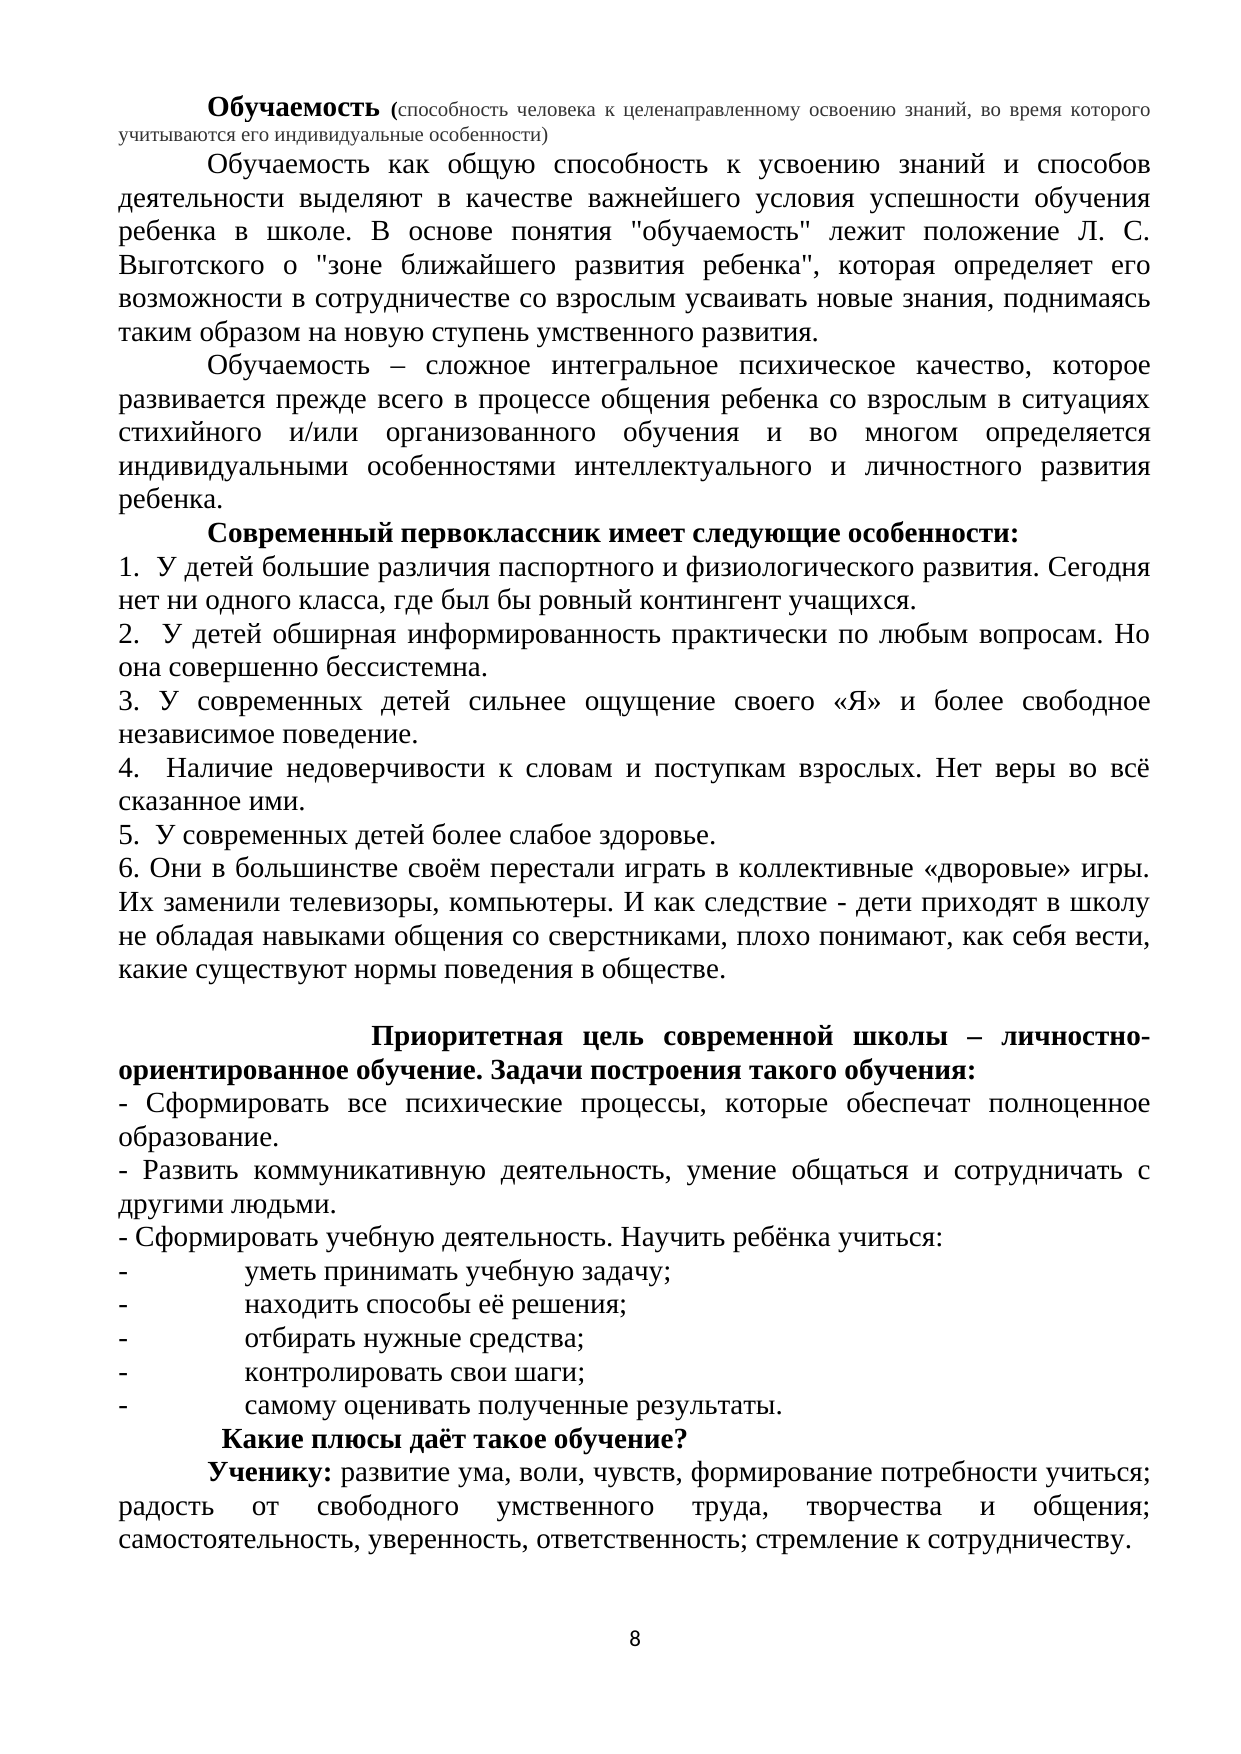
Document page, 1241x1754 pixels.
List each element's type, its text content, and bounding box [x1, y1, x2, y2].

text - контролировать свои шаги; [118, 1354, 1152, 1387]
text 4. Наличие недоверчивости к словам и поступкам взрослых. Нет веры во всё сказанное ими. [118, 750, 1152, 817]
text Обучаемость – сложное интегральное психическое качество, которое развивается прежде всего в процессе общения ребенка со взрослым в ситуациях стихийного и/или организованного обучения и во многом определяется индивидуальными особенностями интеллектуального и личностного развития ребенка. [118, 347, 1152, 515]
text Приоритетная цель современной школы – личностно-ориентированное обучение. Задачи построения такого обучения: [118, 1018, 1152, 1085]
text - отбирать нужные средства; [118, 1320, 1152, 1354]
text Обучаемость как общую способность к усвоению знаний и способов деятельности выделяют в качестве важнейшего условия успешности обучения ребенка в школе. В основе понятия "обучаемость" лежит положение Л. С. Выготского о "зоне ближайшего развития ребенка", которая определяет его возможности в сотрудничестве со взрослым усваивать новые знания, поднимаясь таким образом на новую ступень умственного развития. [118, 146, 1152, 347]
text - Сформировать все психические процессы, которые обеспечат полноценное образование. [118, 1085, 1152, 1152]
text - Развить коммуникативную деятельность, умение общаться и сотрудничать с другими людьми. [118, 1152, 1152, 1219]
text Современный первоклассник имеет следующие особенности: [118, 515, 1152, 549]
text 1. У детей большие различия паспортного и физиологического развития. Сегодня нет ни одного класса, где был бы ровный контингент учащихся. [118, 549, 1152, 616]
text - Сформировать учебную деятельность. Научить ребёнка учиться: [118, 1219, 1152, 1253]
text - самому оценивать полученные результаты. [118, 1387, 1152, 1421]
text 3. У современных детей сильнее ощущение своего «Я» и более свободное независимое поведение. [118, 683, 1152, 750]
text Ученику: развитие ума, воли, чувств, формирование потребности учиться; радость от свободного умственного труда, творчества и общения; самостоятельность, уверенность, ответственность; стремление к сотрудничеству. [118, 1454, 1152, 1555]
text Какие плюсы даёт такое обучение? [118, 1421, 1152, 1454]
text 2. У детей обширная информированность практически по любым вопросам. Но она совершенно бессистемна. [118, 616, 1152, 683]
text Обучаемость (способность человека к целенаправленному освоению знаний, во время которого учитываются его индивидуальные особенности) [118, 89, 1152, 146]
text 5. У современных детей более слабое здоровье. [118, 817, 1152, 851]
text - уметь принимать учебную задачу; [118, 1253, 1152, 1287]
text - находить способы её решения; [118, 1287, 1152, 1320]
text 6. Они в большинстве своём перестали играть в коллективные «дворовые» игры. Их заменили телевизоры, компьютеры. И как следствие - дети приходят в школу не обладая навыками общения со сверстниками, плохо понимают, как себя вести, какие существуют нормы поведения в обществе. [118, 851, 1152, 985]
